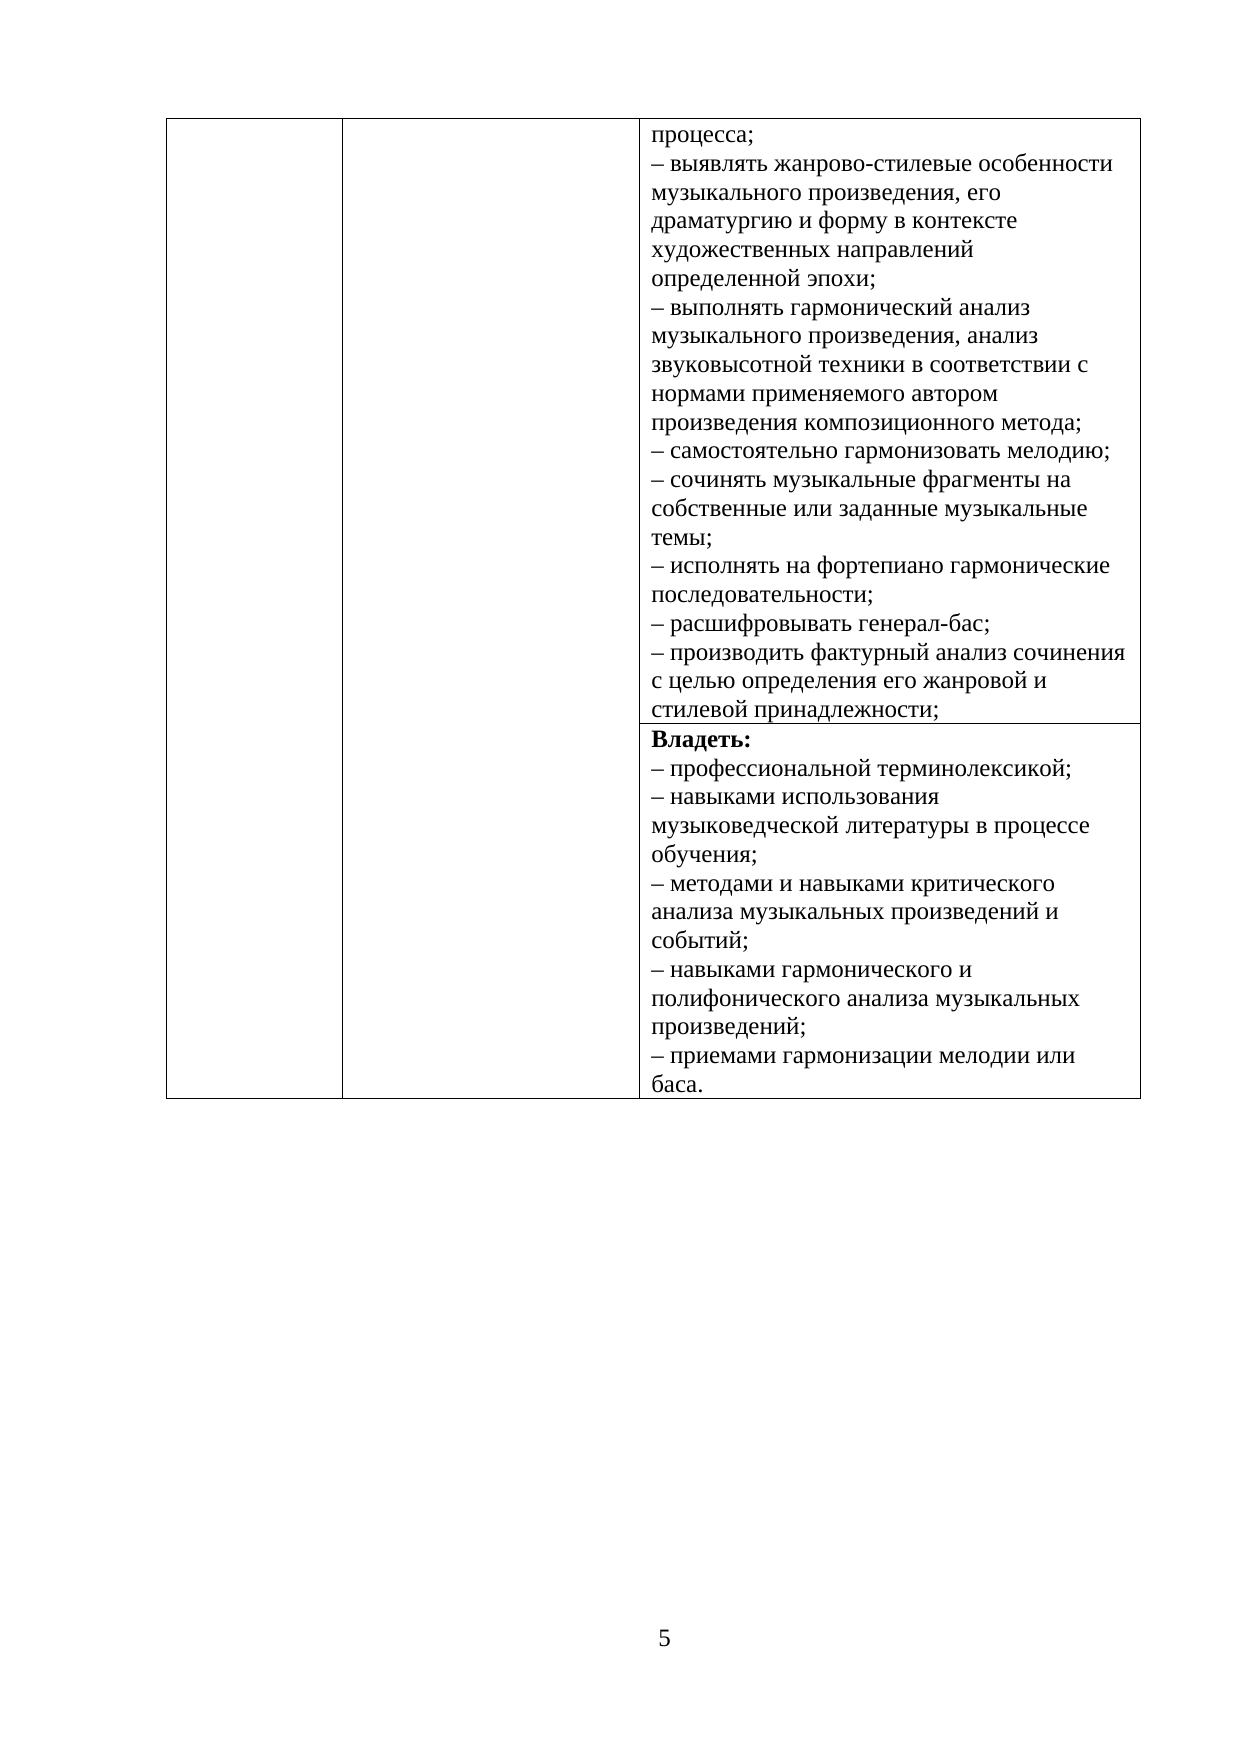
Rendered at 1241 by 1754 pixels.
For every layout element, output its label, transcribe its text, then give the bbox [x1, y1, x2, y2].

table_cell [640, 119, 1140, 723]
table_cell Владеть: – профессиональной терминолексикой; – навыками использования музыковедческой литературы в процессе обучения; – методами и навыками критического анализа музыкальных произведений и событий; – навыками гармонического и полифонического анализа музыкальных произведений; – приемами гармонизации мелодии или баса. [640, 724, 1140, 1098]
